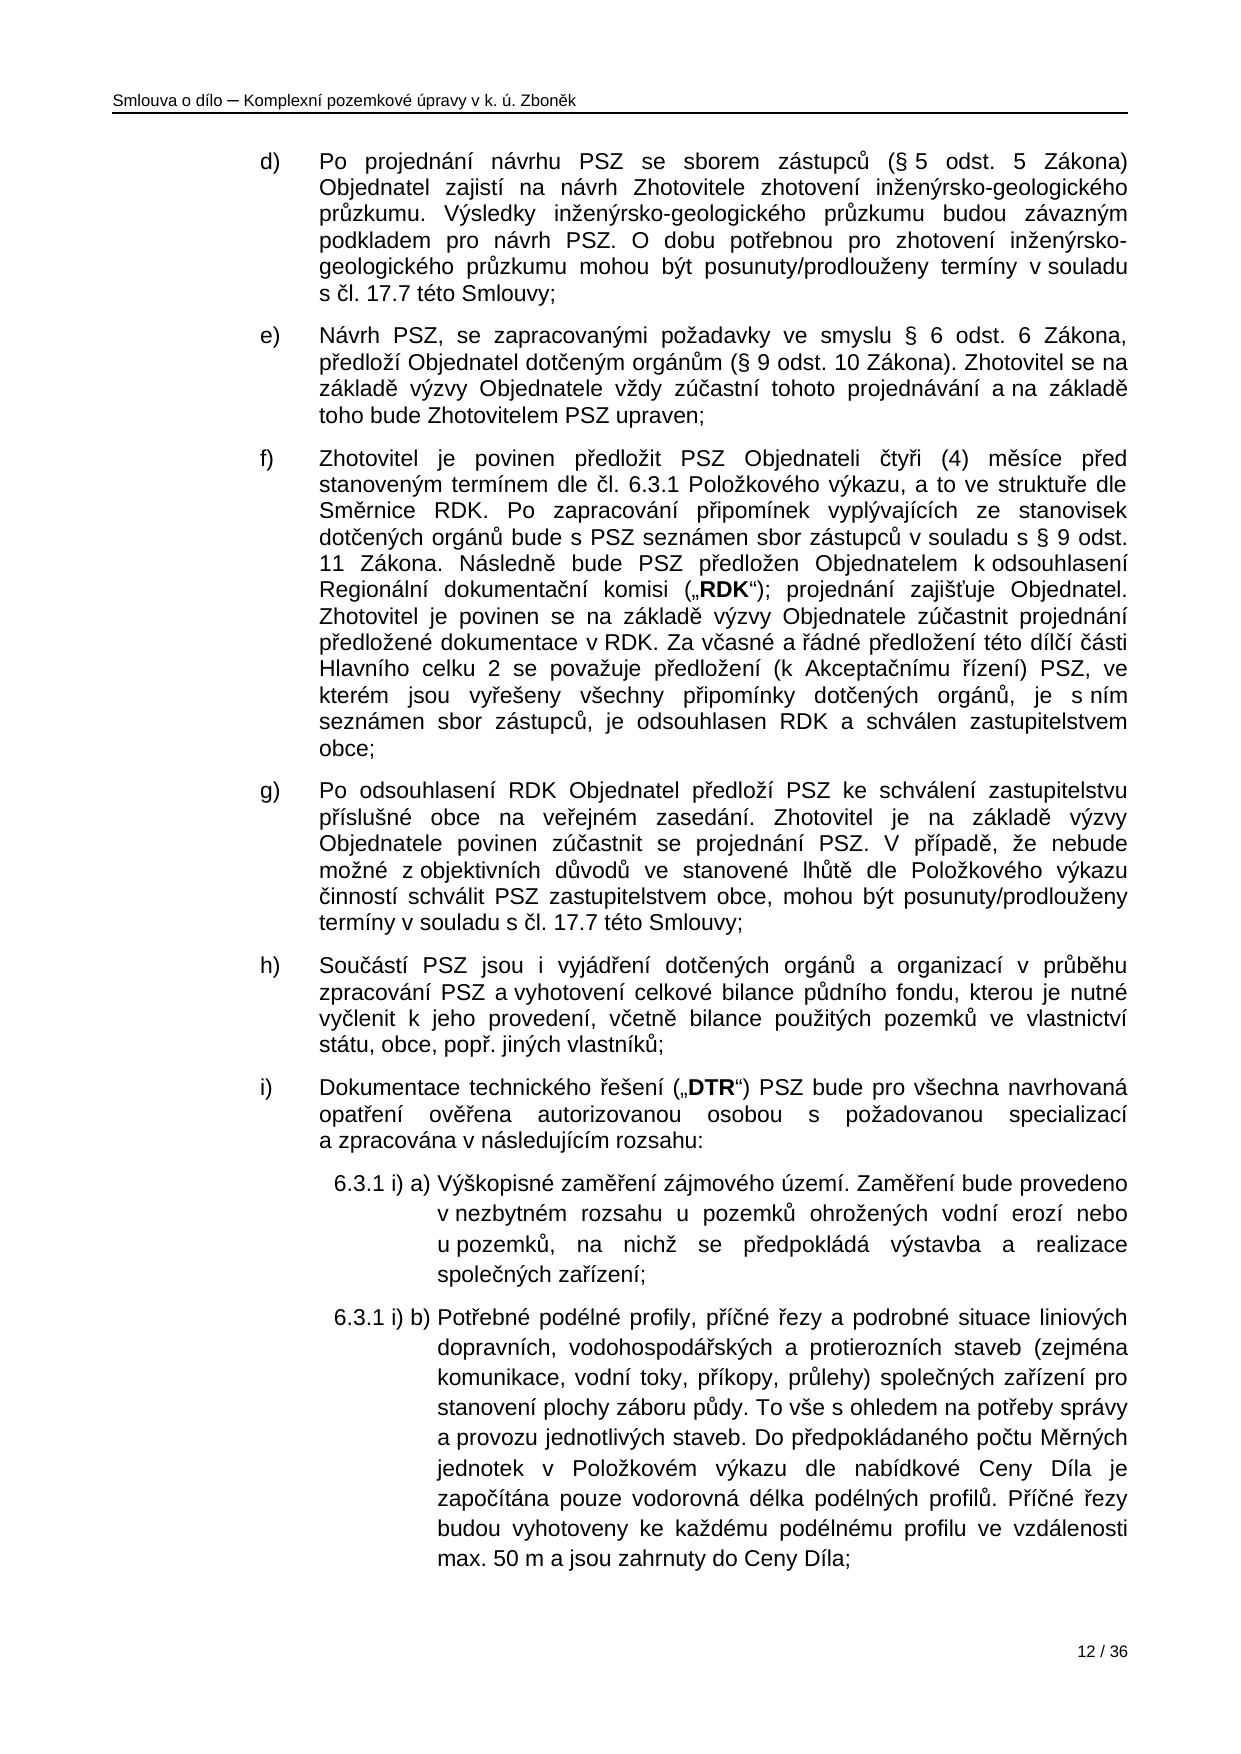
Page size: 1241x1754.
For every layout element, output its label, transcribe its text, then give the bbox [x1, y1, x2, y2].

list Součástí PSZ jsou i vyjádření dotčených orgánů a organizací v průběhu zpracování PSZ a vyhotovení celkové bilance půdního fondu, kterou je nutné vyčlenit k jeho provedení, včetně bilance použitých pozemků ve vlastnictví státu, obce, popř. jiných vlastníků; [260, 952, 1128, 1058]
list Zhotovitel je povinen předložit PSZ Objednateli čtyři (4) měsíce před stanoveným termínem dle čl. 6.3.1 Položkového výkazu, a to ve struktuře dle Směrnice RDK. Po zapracování připomínek vyplývajících ze stanovisek dotčených orgánů bude s PSZ seznámen sbor zástupců v souladu s § 9 odst. 11 Zákona. Následně bude PSZ předložen Objednatelem k odsouhlasení Regionální dokumentační komisi („RDK“); projednání zajišťuje Objednatel. Zhotovitel je povinen se na základě výzvy Objednatele zúčastnit projednání předložené dokumentace v RDK. Za včasné a řádné předložení této dílčí části Hlavního celku 2 se považuje předložení (k Akceptačnímu řízení) PSZ, ve kterém jsou vyřešeny všechny připomínky dotčených orgánů, je s ním seznámen sbor zástupců, je odsouhlasen RDK a schválen zastupitelstvem obce; [260, 444, 1128, 761]
list Po odsouhlasení RDK Objednatel předloží PSZ ke schválení zastupitelstvu příslušné obce na veřejném zasedání. Zhotovitel je na základě výzvy Objednatele povinen zúčastnit se projednání PSZ. V případě, že nebude možné z objektivních důvodů ve stanovené lhůtě dle Položkového výkazu činností schválit PSZ zastupitelstvem obce, mohou být posunuty/prodlouženy termíny v souladu s čl. 17.7 této Smlouvy; [260, 777, 1128, 936]
list Potřebné podélné profily, příčné řezy a podrobné situace liniových dopravních, vodohospodářských a protierozních staveb (zejména komunikace, vodní toky, příkopy, průlehy) společných zařízení pro stanovení plochy záboru půdy. To vše s ohledem na potřeby správy a provozu jednotlivých staveb. Do předpokládaného počtu Měrných jednotek v Položkovém výkazu dle nabídkové Ceny Díla je započítána pouze vodorovná délka podélných profilů. Příčné řezy budou vyhotoveny ke každému podélnému profilu ve vzdálenosti max. 50 m a jsou zahrnuty do Ceny Díla; [334, 1303, 1128, 1571]
list Po projednání návrhu PSZ se sborem zástupců (§ 5 odst. 5 Zákona) Objednatel zajistí na návrh Zhotovitele zhotovení inženýrsko-geologického průzkumu. Výsledky inženýrsko-geologického průzkumu budou závazným podkladem pro návrh PSZ. O dobu potřebnou pro zhotovení inženýrsko-geologického průzkumu mohou být posunuty/prodlouženy termíny v souladu s čl. 17.7 této Smlouvy; [260, 148, 1128, 306]
list Dokumentace technického řešení („DTR“) PSZ bude pro všechna navrhovaná opatření ověřena autorizovanou osobou s požadovanou specializací a zpracována v následujícím rozsahu: [260, 1074, 1128, 1153]
list Výškopisné zaměření zájmového území. Zaměření bude provedeno v nezbytném rozsahu u pozemků ohrožených vodní erozí nebo u pozemků, na nichž se předpokládá výstavba a realizace společných zařízení; [334, 1170, 1128, 1287]
list Návrh PSZ, se zapracovanými požadavky ve smyslu § 6 odst. 6 Zákona, předloží Objednatel dotčeným orgánům (§ 9 odst. 10 Zákona). Zhotovitel se na základě výzvy Objednatele vždy zúčastní tohoto projednávání a na základě toho bude Zhotovitelem PSZ upraven; [260, 322, 1128, 428]
